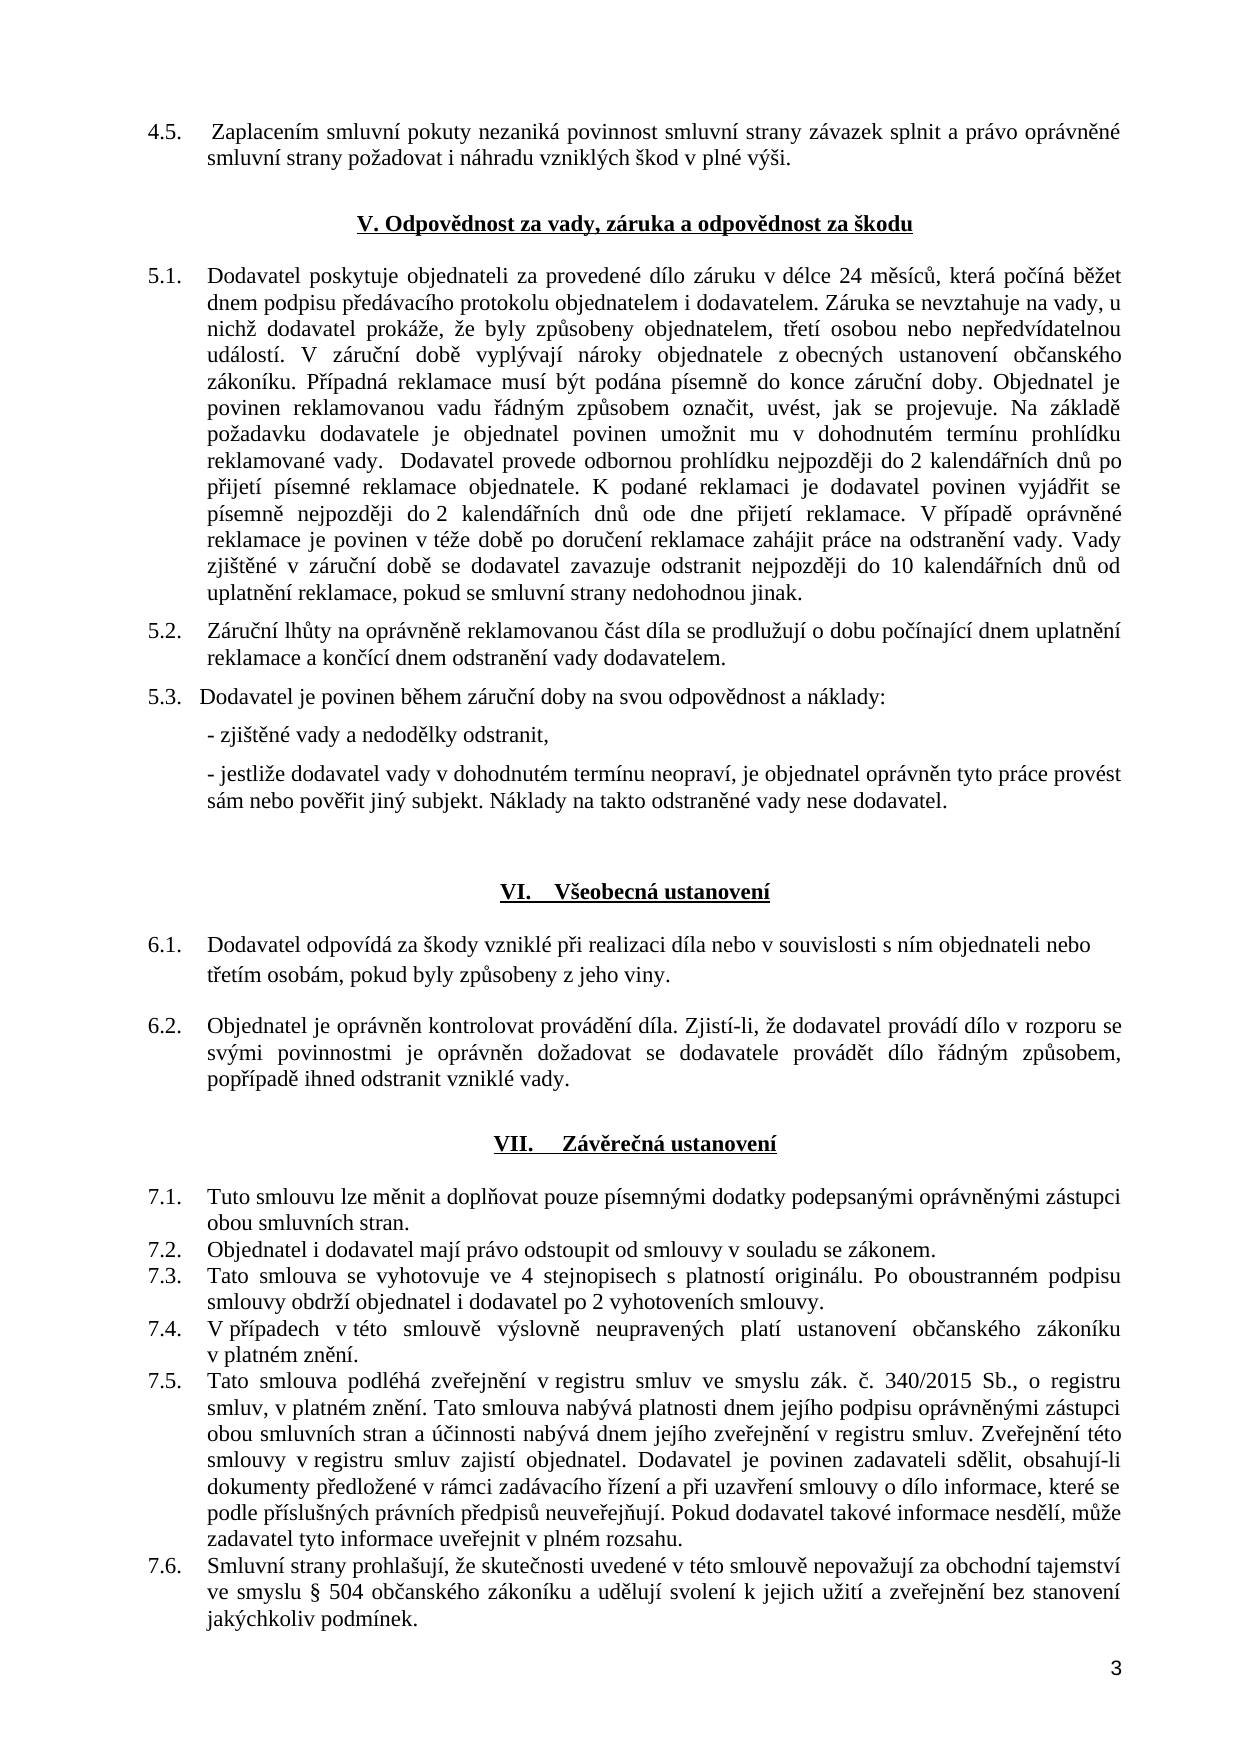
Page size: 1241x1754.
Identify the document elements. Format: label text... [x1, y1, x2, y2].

list Dodavatel odpovídá za škody vzniklé při realizaci díla nebo v souvislosti s ním objednateli nebo třetím osobám, pokud byly způsobeny z jeho viny. [148, 931, 1122, 988]
text 5.3. Dodavatel je povinen během záruční doby na svou odpovědnost a náklady: [148, 683, 1122, 709]
text 5.1. Dodavatel poskytuje objednateli za provedené dílo záruku v délce 24 měsíců, která počíná běžet dnem podpisu předávacího protokolu objednatelem i dodavatelem. Záruka se nevztahuje na vady, u nichž dodavatel prokáže, že byly způsobeny objednatelem, třetí osobou nebo nepředvídatelnou událostí. V záruční době vyplývají nároky objednatele z obecných ustanovení občanského zákoníku. Případná reklamace musí být podána písemně do konce záruční doby. Objednatel je povinen reklamovanou vadu řádným způsobem označit, uvést, jak se projevuje. Na základě požadavku dodavatele je objednatel povinen umožnit mu v dohodnutém termínu prohlídku reklamované vady. Dodavatel provede odbornou prohlídku nejpozději do 2 kalendářních dnů po přijetí písemné reklamace objednatele. K podané reklamaci je dodavatel povinen vyjádřit se písemně nejpozději do 2 kalendářních dnů ode dne přijetí reklamace. V případě oprávněné reklamace je povinen v téže době po doručení reklamace zahájit práce na odstranění vady. Vady zjištěné v záruční době se dodavatel zavazuje odstranit nejpozději do 10 kalendářních dnů od uplatnění reklamace, pokud se smluvní strany nedohodnou jinak. [148, 262, 1122, 605]
list Smluvní strany prohlašují, že skutečnosti uvedené v této smlouvě nepovažují za obchodní tajemství ve smyslu § 504 občanského zákoníku a udělují svolení k jejich užití a zveřejnění bez stanovení jakýchkoliv podmínek. [148, 1552, 1122, 1631]
list Tato smlouva podléhá zveřejnění v registru smluv ve smyslu zák. č. 340/2015 Sb., o registru smluv, v platném znění. Tato smlouva nabývá platnosti dnem jejího podpisu oprávněnými zástupci obou smluvních stran a účinnosti nabývá dnem jejího zveřejnění v registru smluv. Zveřejnění této smlouvy v registru smluv zajistí objednatel. Dodavatel je povinen zadavateli sdělit, obsahují-li dokumenty předložené v rámci zadávacího řízení a při uzavření smlouvy o dílo informace, které se podle příslušných právních předpisů neuveřejňují. Pokud dodavatel takové informace nesdělí, může zadavatel tyto informace uveřejnit v plném rozsahu. [148, 1367, 1122, 1552]
list Objednatel i dodavatel mají právo odstoupit od smlouvy v souladu se zákonem. [148, 1236, 1122, 1262]
text VII. Závěrečná ustanovení [148, 1130, 1122, 1157]
list Tato smlouva se vyhotovuje ve 4 stejnopisech s platností originálu. Po oboustranném podpisu smlouvy obdrží objednatel i dodavatel po 2 vyhotoveních smlouvy. [148, 1262, 1122, 1315]
text - zjištěné vady a nedodělky odstranit, [207, 722, 1122, 748]
list V případech v této smlouvě výslovně neupravených platí ustanovení občanského zákoníku v platném znění. [148, 1315, 1122, 1367]
list 4.5. Zaplacením smluvní pokuty nezaniká povinnost smluvní strany závazek splnit a právo oprávněné smluvní strany požadovat i náhradu vzniklých škod v plné výši. [148, 118, 1122, 171]
text 5.2. Záruční lhůty na oprávněně reklamovanou část díla se prodlužují o dobu počínající dnem uplatnění reklamace a končící dnem odstranění vady dodavatelem. [148, 617, 1122, 670]
list V. Odpovědnost za vady, záruka a odpovědnost za škodu [148, 210, 1122, 236]
text VI. Všeobecná ustanovení [148, 878, 1122, 905]
list Tuto smlouvu lze měnit a doplňovat pouze písemnými dodatky podepsanými oprávněnými zástupci obou smluvních stran. [148, 1183, 1122, 1236]
text - jestliže dodavatel vady v dohodnutém termínu neopraví, je objednatel oprávněn tyto práce provést sám nebo pověřit jiný subjekt. Náklady na takto odstraněné vady nese dodavatel. [207, 760, 1122, 813]
list Objednatel je oprávněn kontrolovat provádění díla. Zjistí-li, že dodavatel provádí dílo v rozporu se svými povinnostmi je oprávněn dožadovat se dodavatele provádět dílo řádným způsobem, popřípadě ihned odstranit vzniklé vady. [148, 1012, 1122, 1091]
